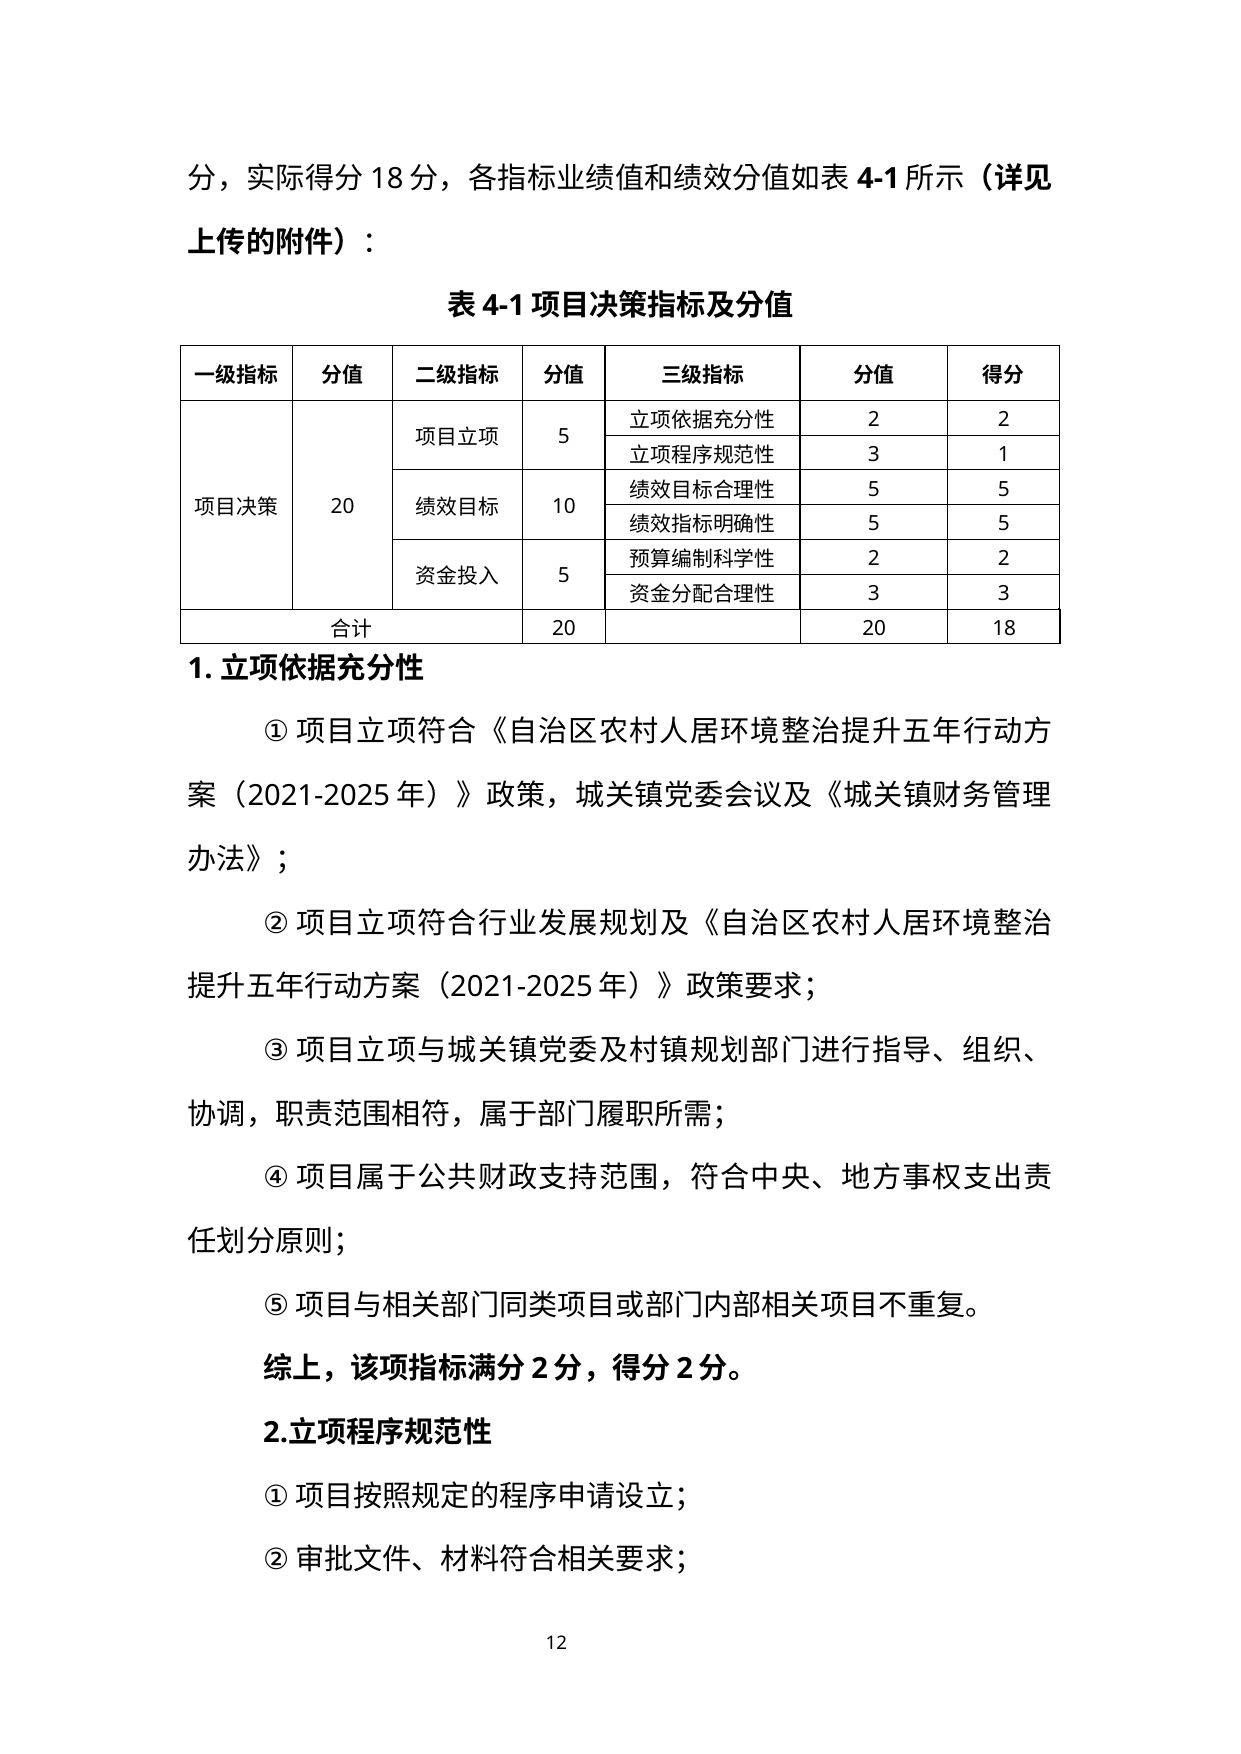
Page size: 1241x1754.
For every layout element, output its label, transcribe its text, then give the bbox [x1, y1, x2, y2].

table_cell 3 [801, 575, 947, 608]
table_cell 2 [801, 540, 947, 574]
text 2.立项程序规范性 [187, 1409, 1053, 1451]
table_cell 合计 [181, 610, 522, 643]
table_cell 绩效目标合理性 [606, 470, 799, 504]
table_cell 1 [948, 436, 1059, 469]
table_cell 项目立项 [393, 401, 522, 469]
text 综上，该项指标满分2分，得分2分。 [187, 1345, 1053, 1387]
table_cell 预算编制科学性 [606, 540, 799, 574]
text ①项目按照规定的程序申请设立； [187, 1472, 1053, 1515]
text ③项目立项与城关镇党委及村镇规划部门进行指导、组织、协调，职责范围相符，属于部门履职所需； [187, 1027, 1053, 1133]
table_cell 10 [523, 470, 604, 539]
table_cell 5 [948, 470, 1059, 504]
table_cell 项目决策 [181, 401, 292, 608]
table_header 分值 [801, 346, 947, 400]
text ⑤项目与相关部门同类项目或部门内部相关项目不重复。 [187, 1281, 1053, 1324]
text ④项目属于公共财政支持范围，符合中央、地方事权支出责任划分原则； [187, 1154, 1053, 1260]
table_cell 2 [948, 401, 1059, 434]
table_header 得分 [948, 346, 1059, 400]
table_header 二级指标 [393, 346, 522, 400]
table_cell 2 [948, 540, 1059, 574]
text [187, 154, 1053, 261]
table_cell 绩效目标 [393, 470, 522, 539]
table_cell 立项依据充分性 [606, 401, 799, 434]
text ②审批文件、材料符合相关要求； [187, 1536, 1053, 1578]
table_cell 20 [293, 401, 392, 608]
table_header 三级指标 [606, 346, 799, 400]
table_cell 绩效指标明确性 [606, 505, 799, 539]
table_header 分值 [293, 346, 392, 400]
table_cell 5 [801, 470, 947, 504]
table_cell 资金分配合理性 [606, 575, 799, 608]
table_cell 18 [948, 610, 1059, 643]
text 表4-1项目决策指标及分值 [187, 282, 1053, 324]
table_cell 20 [523, 610, 605, 643]
table_cell [606, 610, 800, 643]
table_cell 5 [523, 540, 604, 608]
table_cell 资金投入 [393, 540, 522, 608]
table_cell 5 [523, 401, 604, 469]
table_header 一级指标 [181, 346, 292, 400]
table_header 分值 [523, 346, 604, 400]
text ①项目立项符合《自治区农村人居环境整治提升五年行动方案（2021-2025年）》政策，城关镇党委会议及《城关镇财务管理办法》； [187, 708, 1053, 878]
table_cell 5 [948, 505, 1059, 539]
table_cell 立项程序规范性 [606, 436, 799, 469]
table_cell 2 [801, 401, 947, 434]
text ②项目立项符合行业发展规划及《自治区农村人居环境整治提升五年行动方案（2021-2025年）》政策要求； [187, 899, 1053, 1005]
list 立项依据充分性 [187, 644, 1053, 687]
table_cell 3 [801, 436, 947, 469]
table_cell 20 [801, 610, 947, 643]
table_cell 3 [948, 575, 1059, 608]
table_cell 5 [801, 505, 947, 539]
